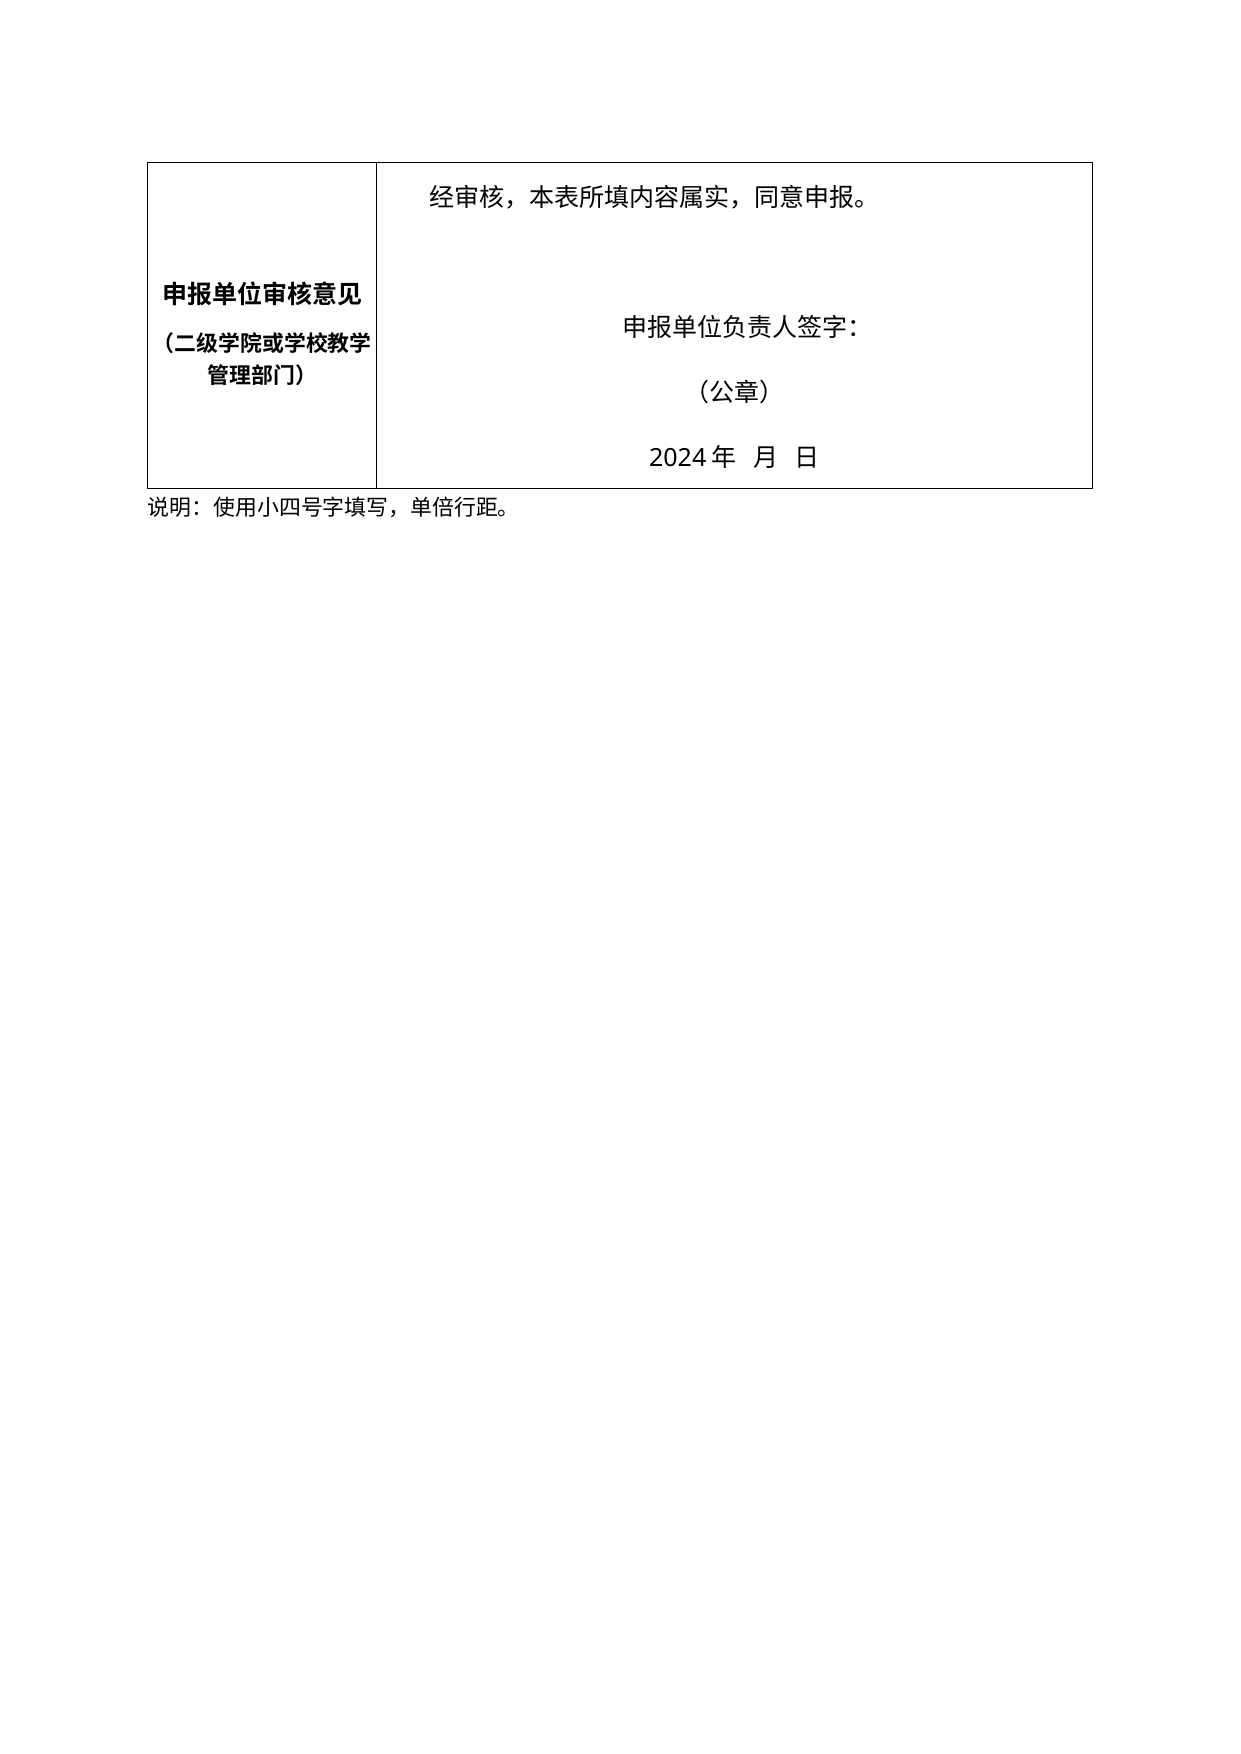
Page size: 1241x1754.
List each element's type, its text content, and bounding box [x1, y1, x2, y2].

text 说明：使用小四号字填写，单倍行距。 [148, 489, 1092, 522]
table_cell 经审核，本表所填内容属实，同意申报。 申报单位负责人签字： （公章） 2024年 月 日 [377, 163, 1092, 488]
table_cell 申报单位审核意见 （二级学院或学校教学管理部门） [148, 163, 376, 488]
